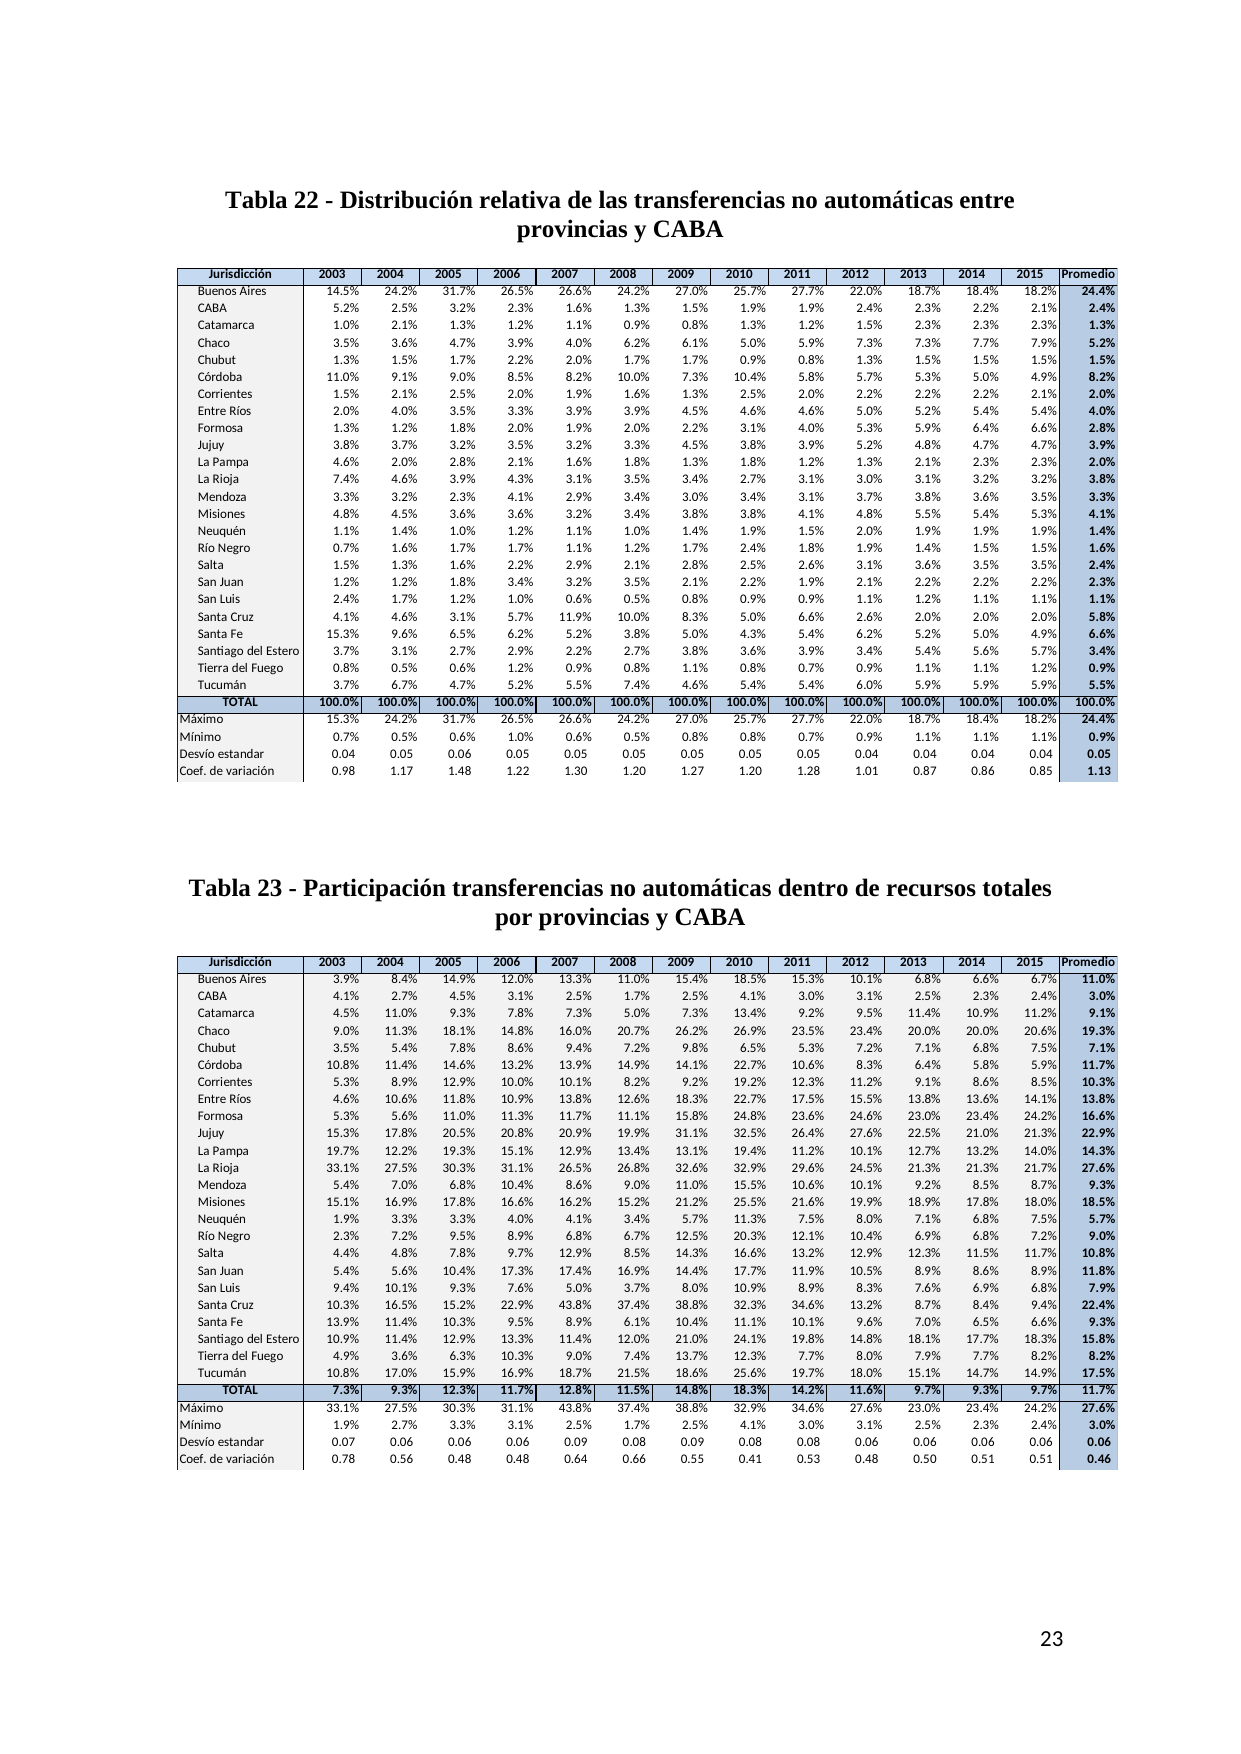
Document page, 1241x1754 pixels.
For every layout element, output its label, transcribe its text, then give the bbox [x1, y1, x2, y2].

text Tabla 23 - Participación transferencias no automáticas dentro de recursos totales por provincias y CABA [177, 873, 1063, 931]
text Tabla 22 - Distribución relativa de las transferencias no automáticas entre provincias y CABA [177, 185, 1063, 243]
